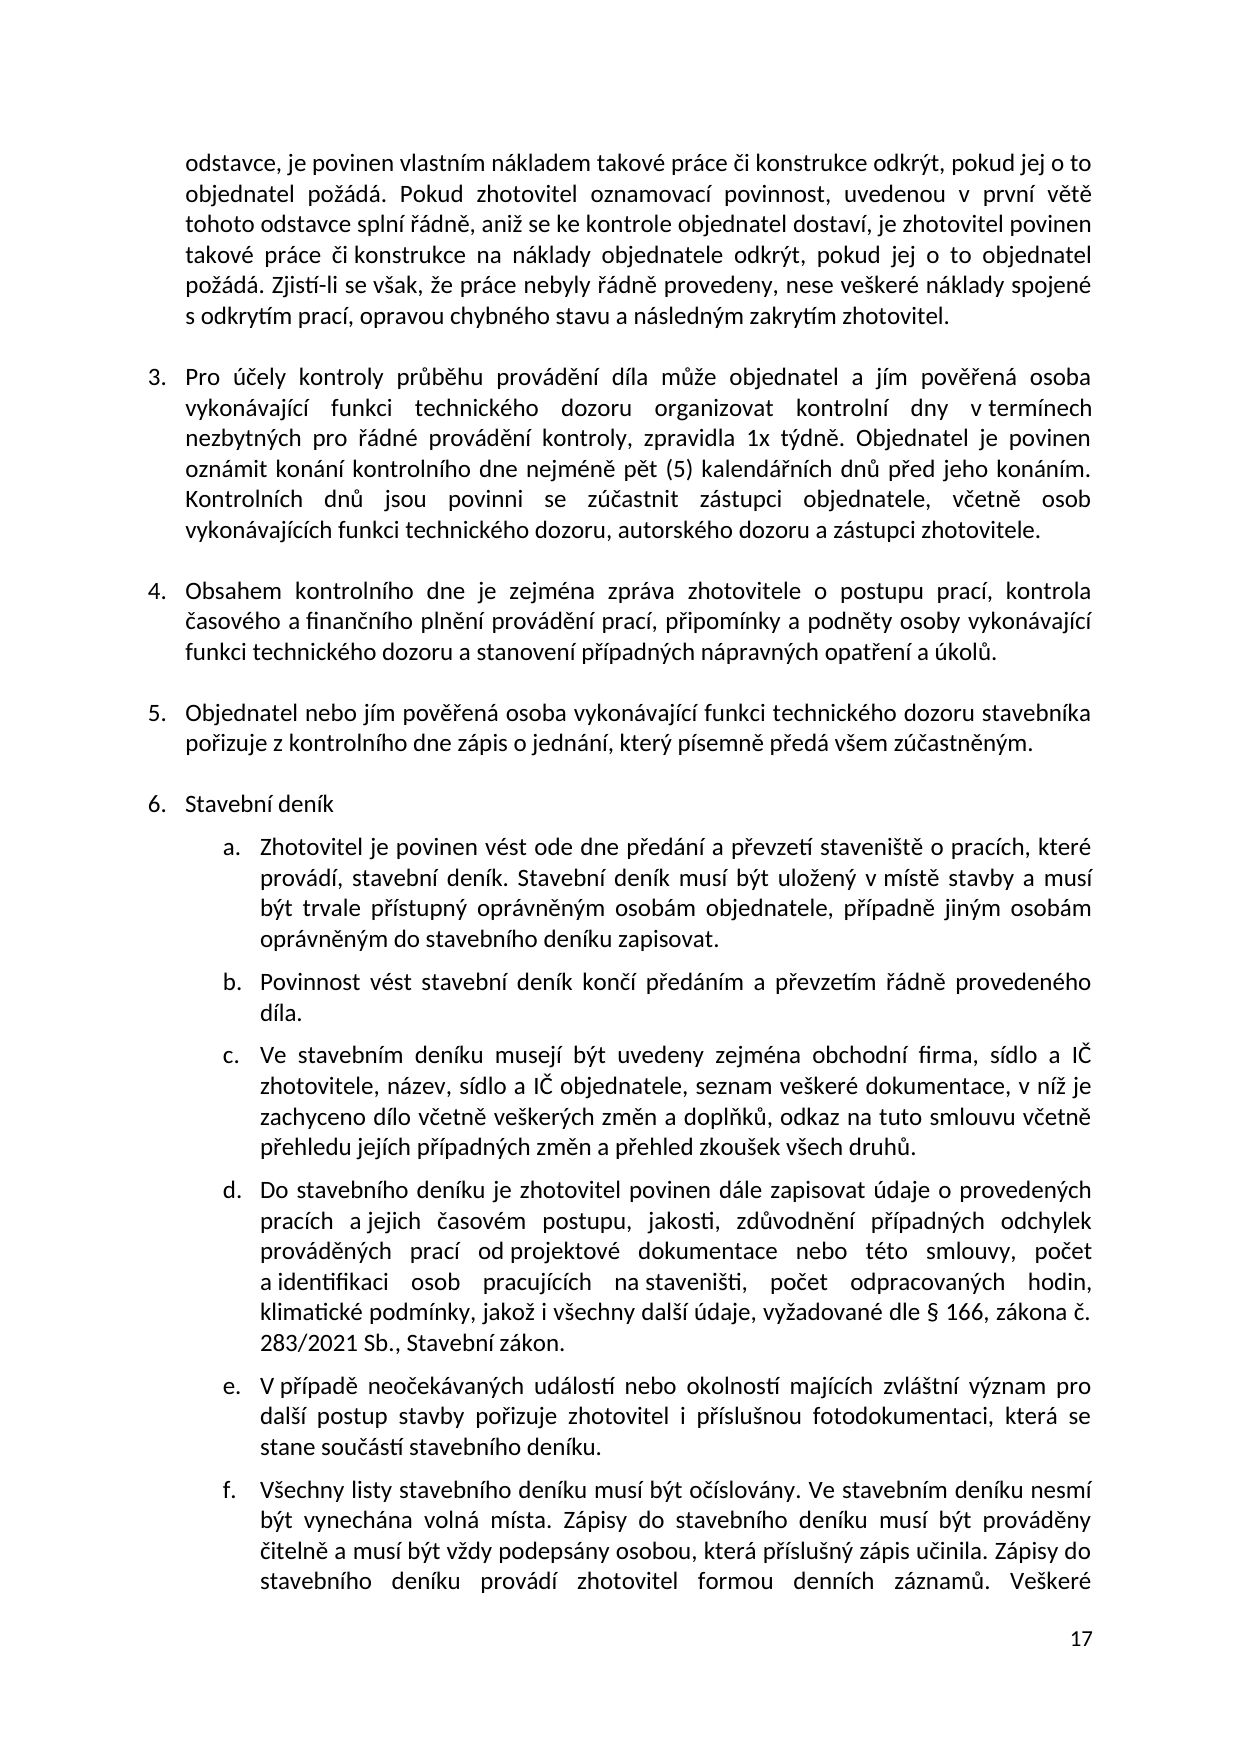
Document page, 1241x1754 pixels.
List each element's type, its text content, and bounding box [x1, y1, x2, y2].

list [148, 148, 1093, 331]
list Objednatel nebo jím pověřená osoba vykonávající funkci technického dozoru stavebníka pořizuje z kontrolního dne zápis o jednání, který písemně předá všem zúčastněným. [148, 697, 1093, 758]
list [223, 1474, 1093, 1596]
list Povinnost vést stavební deník končí předáním a převzetím řádně provedeného díla. [223, 966, 1093, 1027]
list Pro účely kontroly průběhu provádění díla může objednatel a jím pověřená osoba vykonávající funkci technického dozoru organizovat kontrolní dny v termínech nezbytných pro řádné provádění kontroly, zpravidla 1x týdně. Objednatel je povinen oznámit konání kontrolního dne nejméně pět (5) kalendářních dnů před jeho konáním. Kontrolních dnů jsou povinni se zúčastnit zástupci objednatele, včetně osob vykonávajících funkci technického dozoru, autorského dozoru a zástupci zhotovitele. [148, 361, 1093, 544]
list Do stavebního deníku je zhotovitel povinen dále zapisovat údaje o provedených pracích a jejich časovém postupu, jakosti, zdůvodnění případných odchylek prováděných prací od projektové dokumentace nebo této smlouvy, počet a identifikaci osob pracujících na staveništi, počet odpracovaných hodin, klimatické podmínky, jakož i všechny další údaje, vyžadované dle § 166, zákona č. 283/2021 Sb., Stavební zákon. [223, 1174, 1093, 1357]
list V případě neočekávaných událostí nebo okolností majících zvláštní význam pro další postup stavby pořizuje zhotovitel i příslušnou fotodokumentaci, která se stane součástí stavebního deníku. [223, 1370, 1093, 1461]
list Stavební deník [148, 788, 1093, 819]
list Zhotovitel je povinen vést ode dne předání a převzetí staveniště o pracích, které provádí, stavební deník. Stavební deník musí být uložený v místě stavby a musí být trvale přístupný oprávněným osobám objednatele, případně jiným osobám oprávněným do stavebního deníku zapisovat. [223, 832, 1093, 954]
list Obsahem kontrolního dne je zejména zpráva zhotovitele o postupu prací, kontrola časového a finančního plnění provádění prací, připomínky a podněty osoby vykonávající funkci technického dozoru a stanovení případných nápravných opatření a úkolů. [148, 575, 1093, 666]
list Ve stavebním deníku musejí být uvedeny zejména obchodní firma, sídlo a IČ zhotovitele, název, sídlo a IČ objednatele, seznam veškeré dokumentace, v níž je zachyceno dílo včetně veškerých změn a doplňků, odkaz na tuto smlouvu včetně přehledu jejích případných změn a přehled zkoušek všech druhů. [223, 1040, 1093, 1162]
